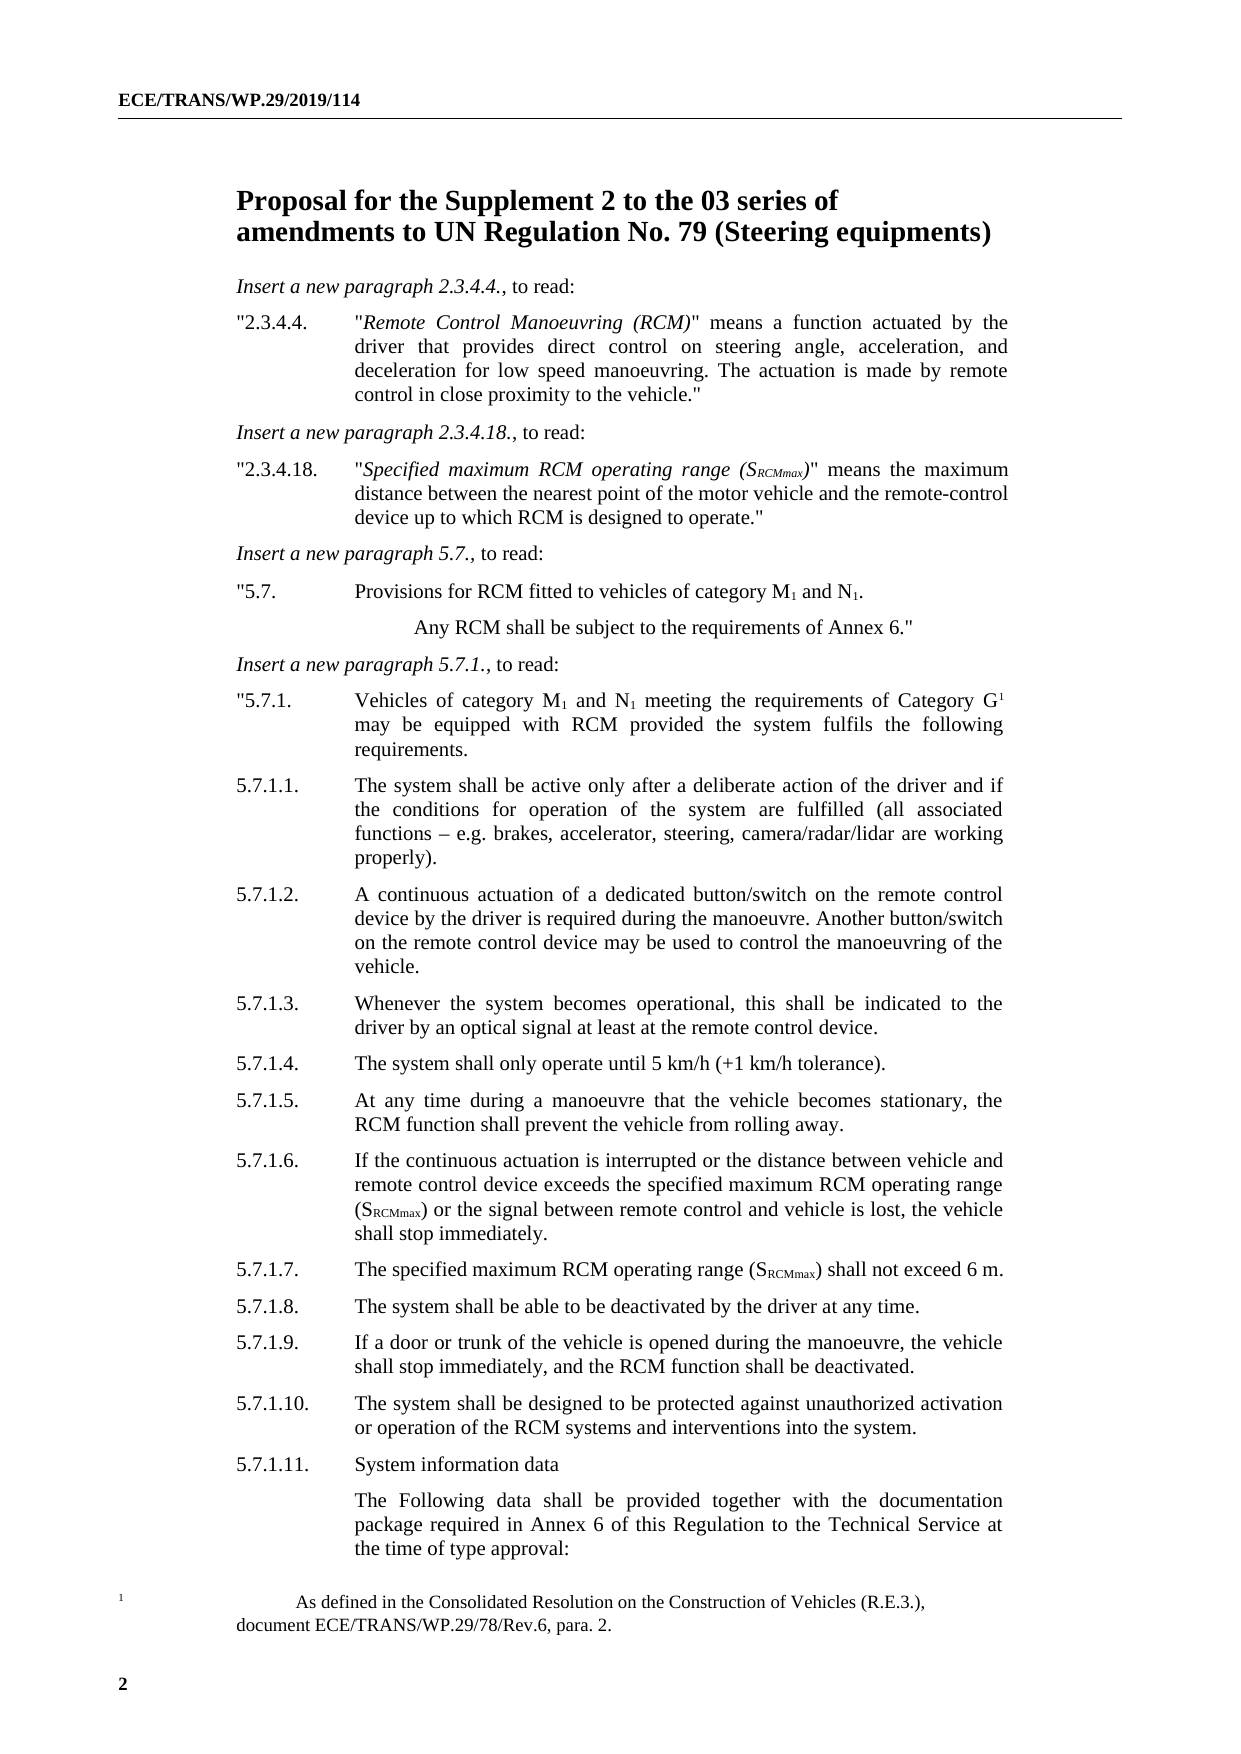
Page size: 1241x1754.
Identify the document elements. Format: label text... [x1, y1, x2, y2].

text Insert a new paragraph 2.3.4.4., to read: [236, 273, 1122, 298]
text 5.7.1.3. Whenever the system becomes operational, this shall be indicated to the driver by an optical signal at least at the remote control device. [236, 991, 1004, 1039]
text "5.7. Provisions for RCM fitted to vehicles of category M1 and N1. [236, 578, 1004, 603]
text The Following data shall be provided together with the documentation package required in Annex 6 of this Regulation to the Technical Service at the time of type approval: [236, 1488, 1004, 1560]
text 5.7.1.11. System information data [236, 1451, 1004, 1476]
text 5.7.1.1. The system shall be active only after a deliberate action of the driver and if the conditions for operation of the system are fulfilled (all associated functions – e.g. brakes, accelerator, steering, camera/radar/lidar are working properly). [236, 773, 1004, 869]
text Proposal for the Supplement 2 to the 03 series of amendments to UN Regulation No. 79 (Steering equipments) [118, 185, 1004, 248]
text 5.7.1.10. The system shall be designed to be protected against unauthorized activation or operation of the RCM systems and interventions into the system. [236, 1391, 1004, 1439]
text Any RCM shall be subject to the requirements of Annex 6." [236, 615, 1009, 639]
text 5.7.1.7. The specified maximum RCM operating range (SRCMmax) shall not exceed 6 m. [236, 1257, 1004, 1281]
text Insert a new paragraph 5.7., to read: [236, 541, 1009, 565]
text "2.3.4.4. "Remote Control Manoeuvring (RCM)" means a function actuated by the driver that provides direct control on steering angle, acceleration, and deceleration for low speed manoeuvring. The actuation is made by remote control in close proximity to the vehicle." [236, 310, 1009, 406]
text 5.7.1.6. If the continuous actuation is interrupted or the distance between vehicle and remote control device exceeds the specified maximum RCM operating range (SRCMmax) or the signal between remote control and vehicle is lost, the vehicle shall stop immediately. [236, 1148, 1004, 1244]
text "2.3.4.18. "Specified maximum RCM operating range (SRCMmax)" means the maximum distance between the nearest point of the motor vehicle and the remote-control device up to which RCM is designed to operate." [236, 456, 1009, 529]
text Insert a new paragraph 5.7.1., to read: [236, 652, 1009, 676]
text "5.7.1. Vehicles of category M1 and N1 meeting the requirements of Category G may be equipped with RCM provided the system fulfils the following requirements. [236, 688, 1004, 761]
text 5.7.1.2. A continuous actuation of a dedicated button/switch on the remote control device by the driver is required during the manoeuvre. Another button/switch on the remote control device may be used to control the manoeuvring of the vehicle. [236, 882, 1004, 978]
text 5.7.1.5. At any time during a manoeuvre that the vehicle becomes stationary, the RCM function shall prevent the vehicle from rolling away. [236, 1088, 1004, 1136]
text 5.7.1.4. The system shall only operate until 5 km/h (+1 km/h tolerance). [236, 1051, 1004, 1075]
text 5.7.1.8. The system shall be able to be deactivated by the driver at any time. [236, 1294, 1004, 1318]
text 5.7.1.9. If a door or trunk of the vehicle is opened during the manoeuvre, the vehicle shall stop immediately, and the RCM function shall be deactivated. [236, 1330, 1004, 1378]
text Insert a new paragraph 2.3.4.18., to read: [236, 419, 1122, 444]
